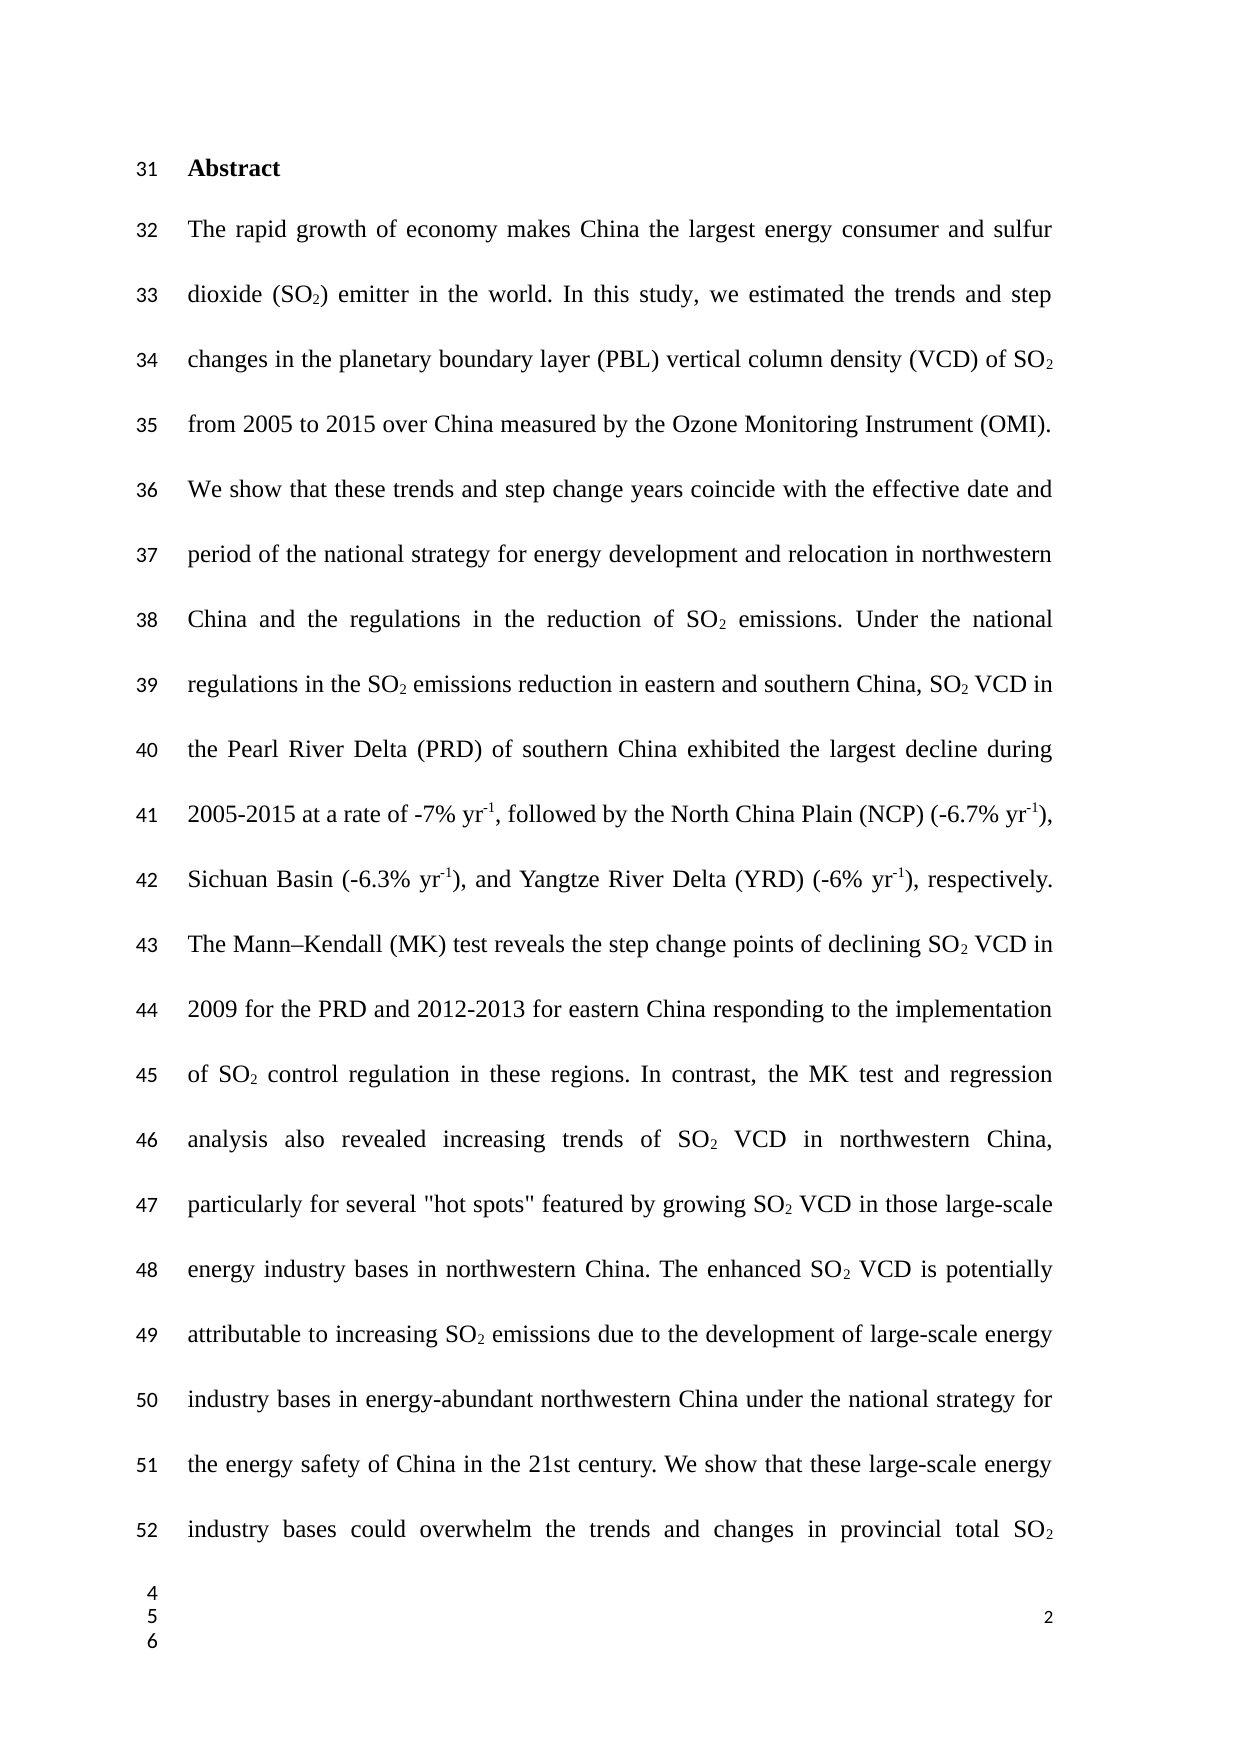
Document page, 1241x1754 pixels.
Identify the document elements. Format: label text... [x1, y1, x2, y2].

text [187, 212, 1053, 1545]
text Abstract [187, 151, 1053, 183]
